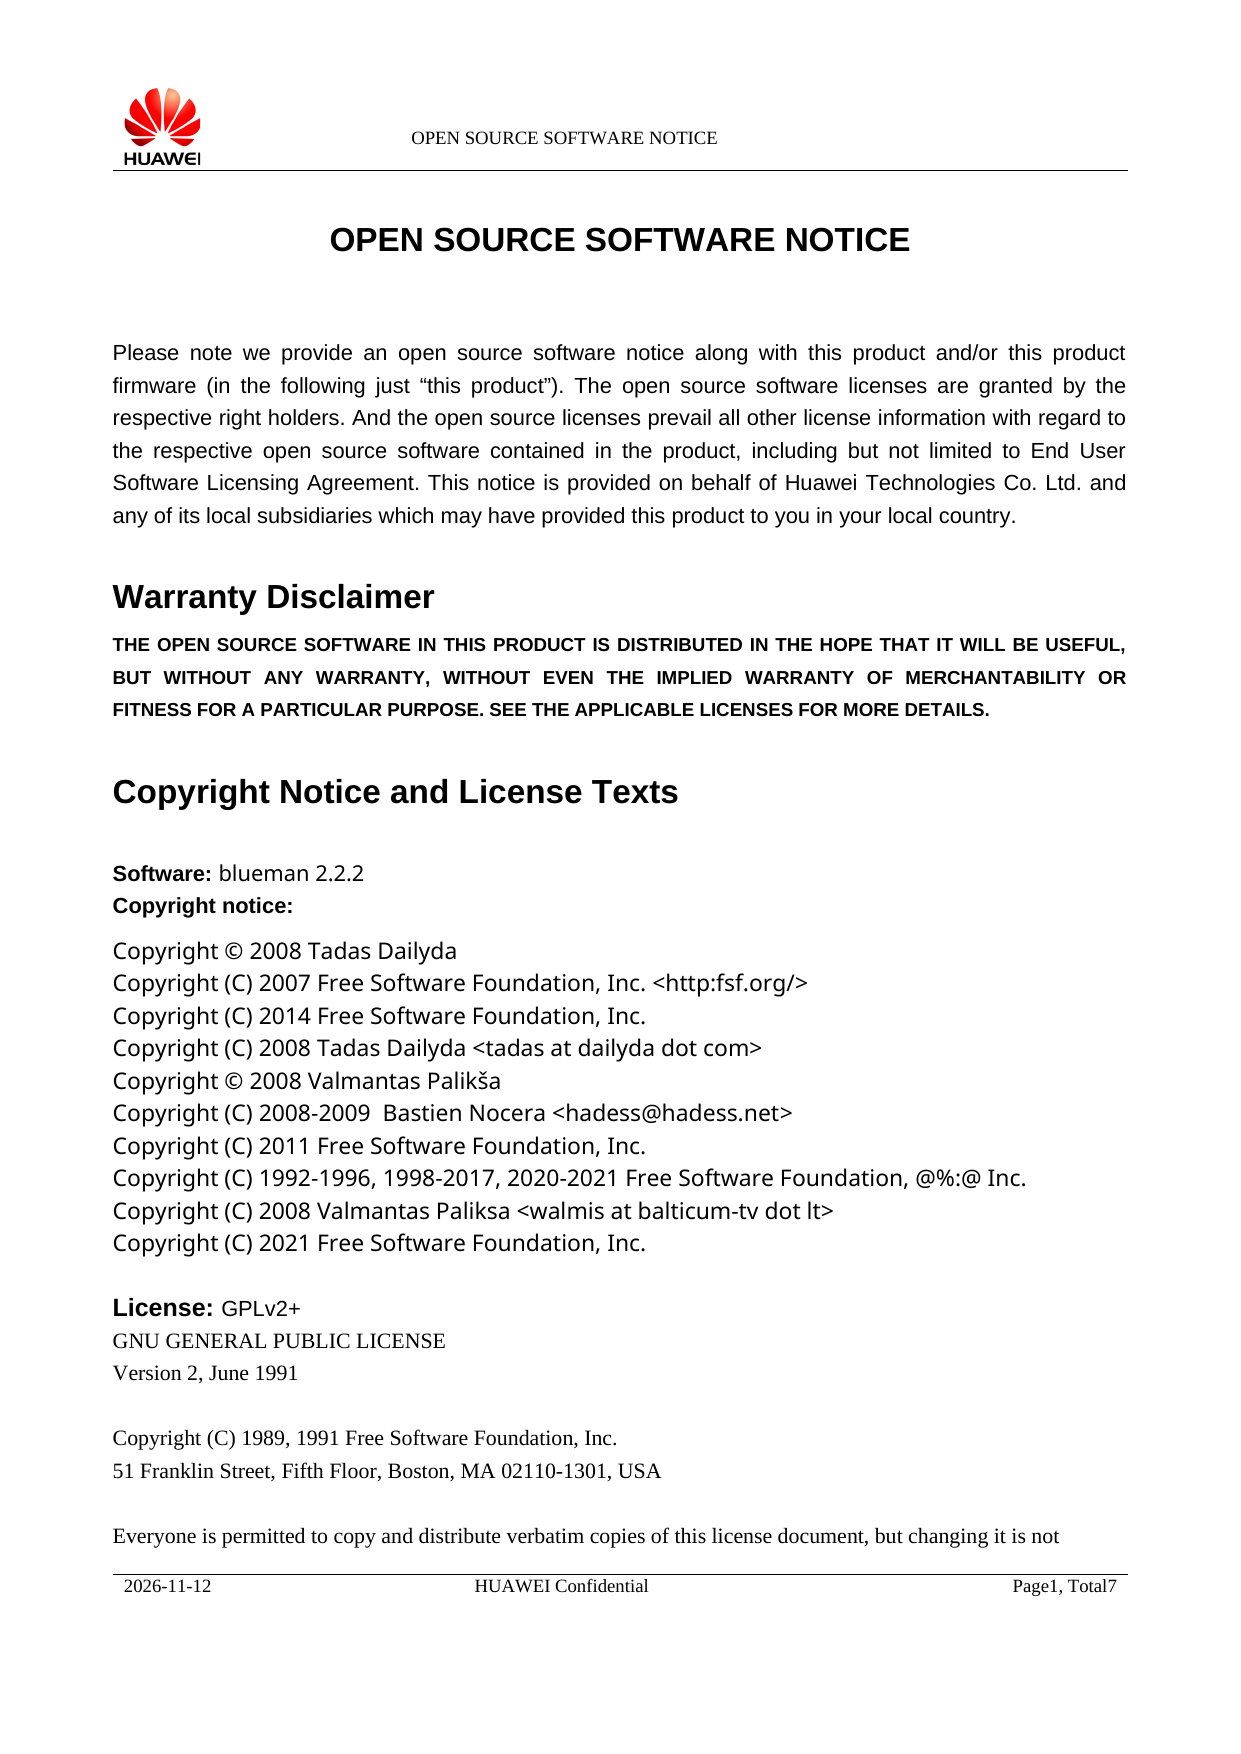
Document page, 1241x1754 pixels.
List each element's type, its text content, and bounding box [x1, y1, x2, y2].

text Copyright notice: [112, 889, 1128, 921]
picture [124, 88, 201, 165]
text Copyright © 2008 Tadas Dailyda Copyright (C) 2007 Free Software Foundation, Inc. <http:fsf.org/> Copyright (C) 2014 Free Software Foundation, Inc. Copyright (C) 2008 Tadas Dailyda <tadas at dailyda dot com> Copyright © 2008 Valmantas Palikša Copyright (C) 2008-2009 Bastien Nocera <hadess@hadess.net> Copyright (C) 2011 Free Software Foundation, Inc. Copyright (C) 1992-1996, 1998-2017, 2020-2021 Free Software Foundation, @%:@ Inc. Copyright (C) 2008 Valmantas Paliksa <walmis at balticum-tv dot lt> Copyright (C) 2021 Free Software Foundation, Inc. [112, 934, 1128, 1291]
text Warranty Disclaimer [112, 564, 1128, 629]
text Please note we provide an open source software notice along with this product and/or this product firmware (in the following just “this product”). The open source software licenses are granted by the respective right holders. And the open source licenses prevail all other license information with regard to the respective open source software contained in the product, including but not limited to End User Software Licensing Agreement. This notice is provided on behalf of Huawei Technologies Co. Ltd. and any of its local subsidiaries which may have provided this product to you in your local country. [112, 336, 1128, 531]
text License: GPLv2+ [112, 1291, 1128, 1324]
text OPEN SOURCE SOFTWARE NOTICE [112, 206, 1128, 271]
text Copyright Notice and License Texts [112, 759, 1128, 824]
text The open source software in this product is distributed in the hope that it will be useful, but WITHOUT ANY WARRANTY, without even the implied warranty of MERCHANTABILITY or FITNESS FOR A PARTICULAR PURPOSE. See the applicable licenses for more details. [112, 629, 1128, 726]
title Software: blueman 2.2.2 [112, 856, 1128, 889]
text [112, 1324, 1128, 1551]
